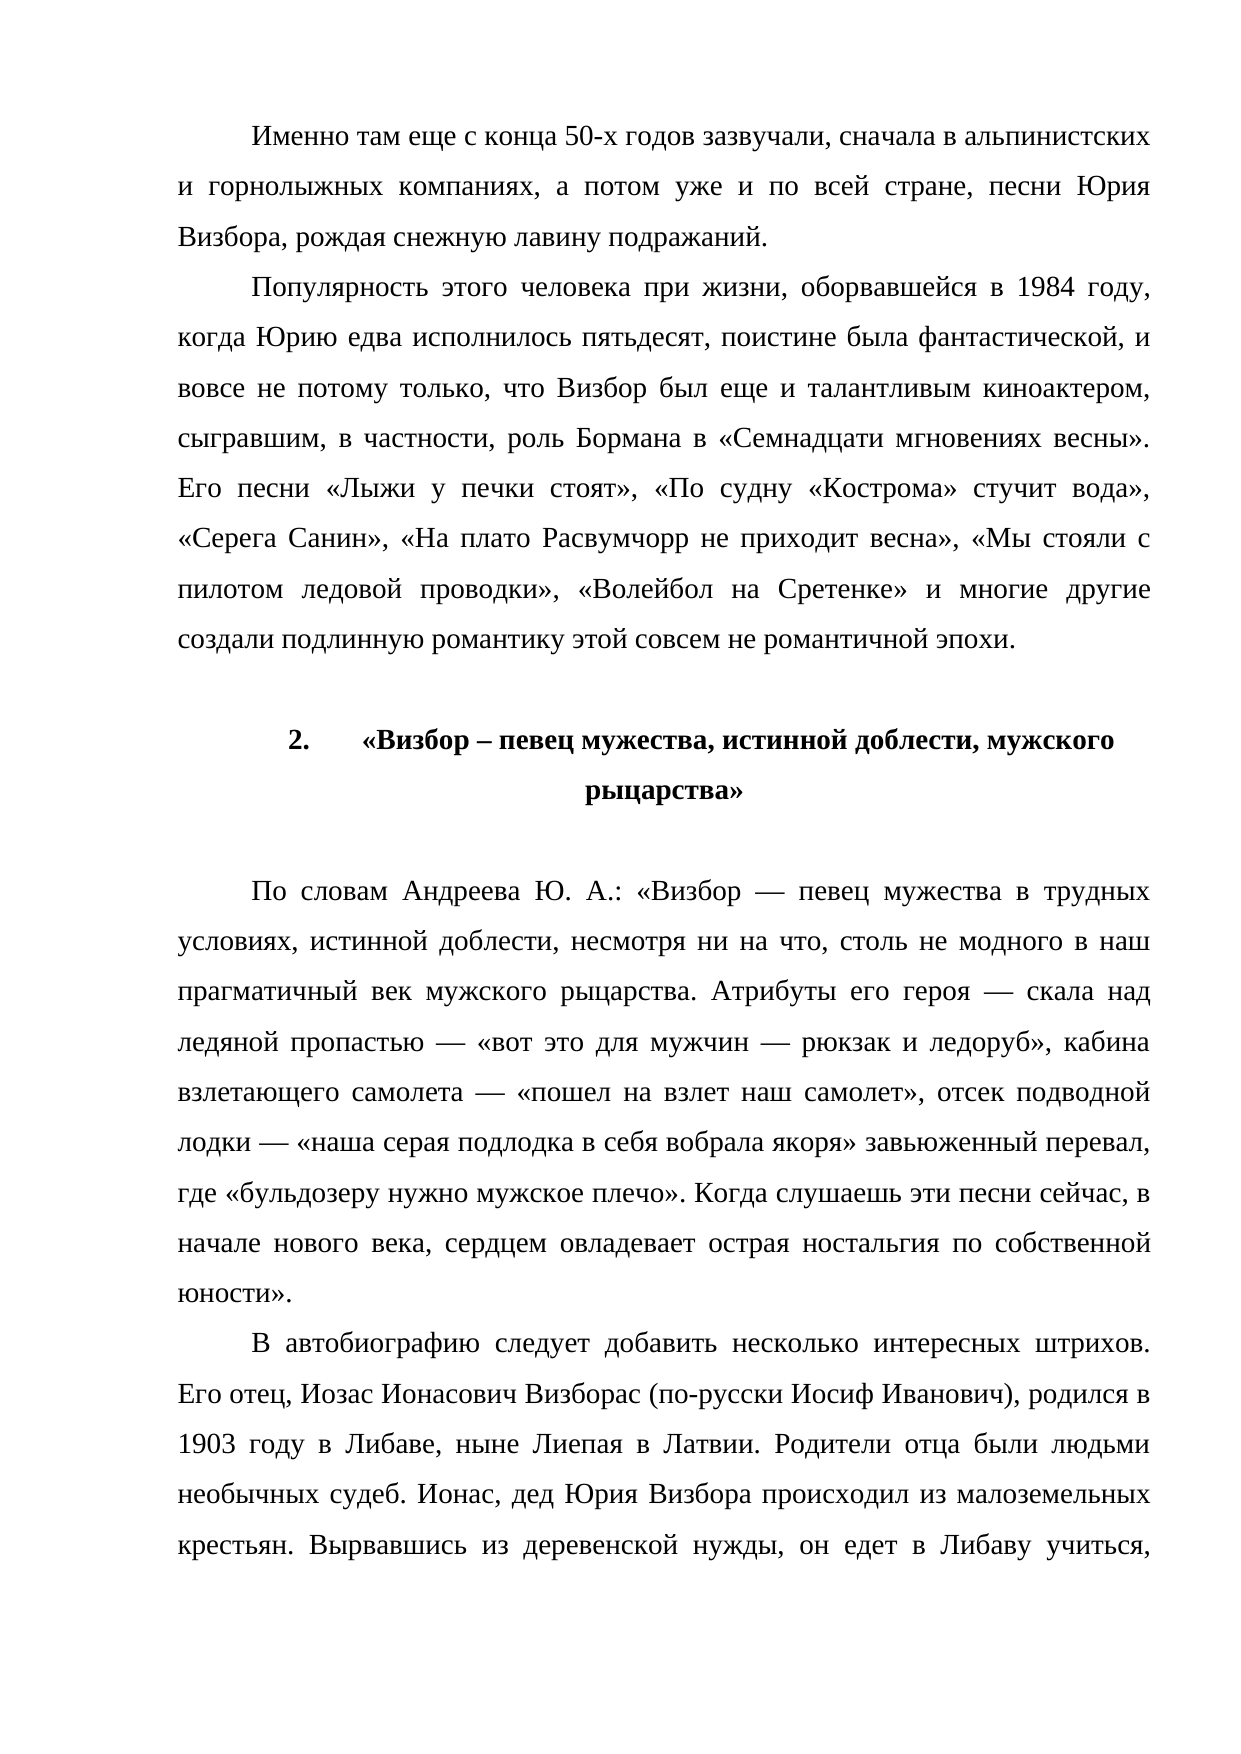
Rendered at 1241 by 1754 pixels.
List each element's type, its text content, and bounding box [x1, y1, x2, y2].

text По словам Андреева Ю. А.: «Визбор — певец мужества в трудных условиях, истинной доблести, несмотря ни на что, столь не модного в наш прагматичный век мужского рыцарства. Атрибуты его героя — скала над ледяной пропастью — «вот это для мужчин — рюкзак и ледоруб», кабина взлетающего самолета — «пошел на взлет наш самолет», отсек подводной лодки — «наша серая подлодка в себя вобрала якоря» завьюженный перевал, где «бульдозеру нужно мужское плечо». Когда слушаешь эти песни сейчас, в начале нового века, сердцем овладевает острая ностальгия по собственной юности». [177, 873, 1152, 1309]
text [177, 1326, 1152, 1560]
text Популярность этого человека при жизни, оборвавшейся в 1984 году, когда Юрию едва исполнилось пятьдесят, поистине была фантастической, и вовсе не потому только, что Визбор был еще и талантливым киноактером, сыгравшим, в частности, роль Бормана в «Семнадцати мгновениях весны». Его песни «Лыжи у печки стоят», «По судну «Кострома» стучит вода», «Серега Санин», «На плато Расвумчорр не приходит весна», «Мы стояли с пилотом ледовой проводки», «Волейбол на Сретенке» и многие другие создали подлинную романтику этой совсем не романтичной эпохи. [177, 269, 1152, 655]
text Именно там еще с конца 50-х годов зазвучали, сначала в альпинистских и горнолыжных компаниях, а потом уже и по всей стране, песни Юрия Визбора, рождая снежную лавину подражаний. [177, 118, 1152, 252]
list «Визбор – певец мужества, истинной доблести, мужского рыцарства» [177, 722, 1152, 806]
